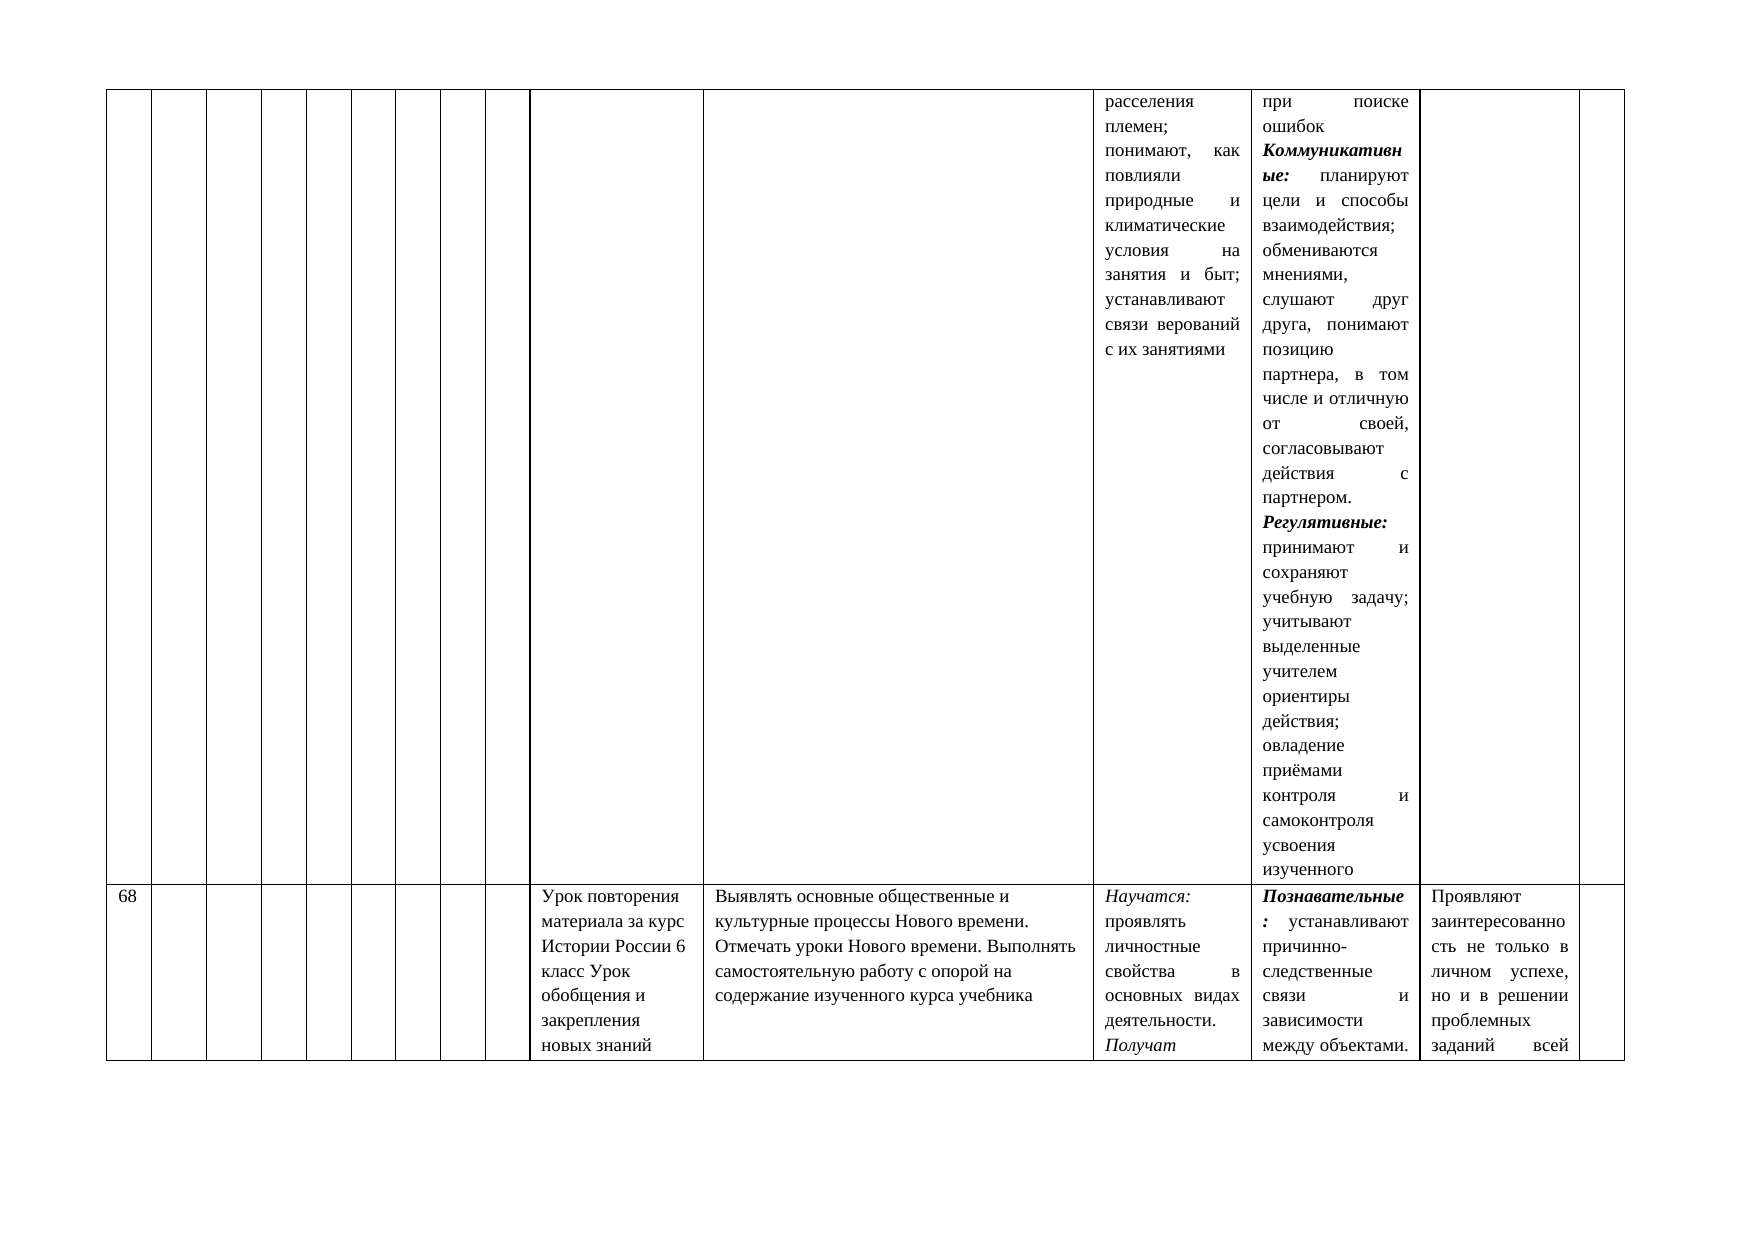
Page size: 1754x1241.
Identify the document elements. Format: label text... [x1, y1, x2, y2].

table_cell [1580, 90, 1624, 884]
table_cell [152, 885, 206, 1060]
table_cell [1094, 885, 1251, 1060]
table_cell [262, 885, 306, 1060]
table_cell [441, 90, 485, 884]
table_cell [262, 90, 306, 884]
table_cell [531, 90, 703, 884]
table_cell [352, 90, 395, 884]
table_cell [704, 885, 1093, 1060]
table_cell [396, 885, 440, 1060]
table_cell 68 [107, 885, 151, 1060]
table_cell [531, 885, 703, 1060]
table_cell [307, 90, 351, 884]
table_cell [1580, 885, 1624, 1060]
table_cell [207, 885, 261, 1060]
table_cell 67 [107, 90, 151, 884]
table_cell [352, 885, 395, 1060]
table_cell [307, 885, 351, 1060]
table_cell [1094, 90, 1251, 884]
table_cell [1252, 90, 1419, 884]
table_cell [207, 90, 261, 884]
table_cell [1252, 885, 1419, 1060]
table_cell [396, 90, 440, 884]
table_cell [1421, 885, 1579, 1060]
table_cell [1421, 90, 1579, 884]
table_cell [704, 90, 1093, 884]
table_cell [486, 90, 529, 884]
table_cell [486, 885, 529, 1060]
table_cell [152, 90, 206, 884]
table_cell [441, 885, 485, 1060]
